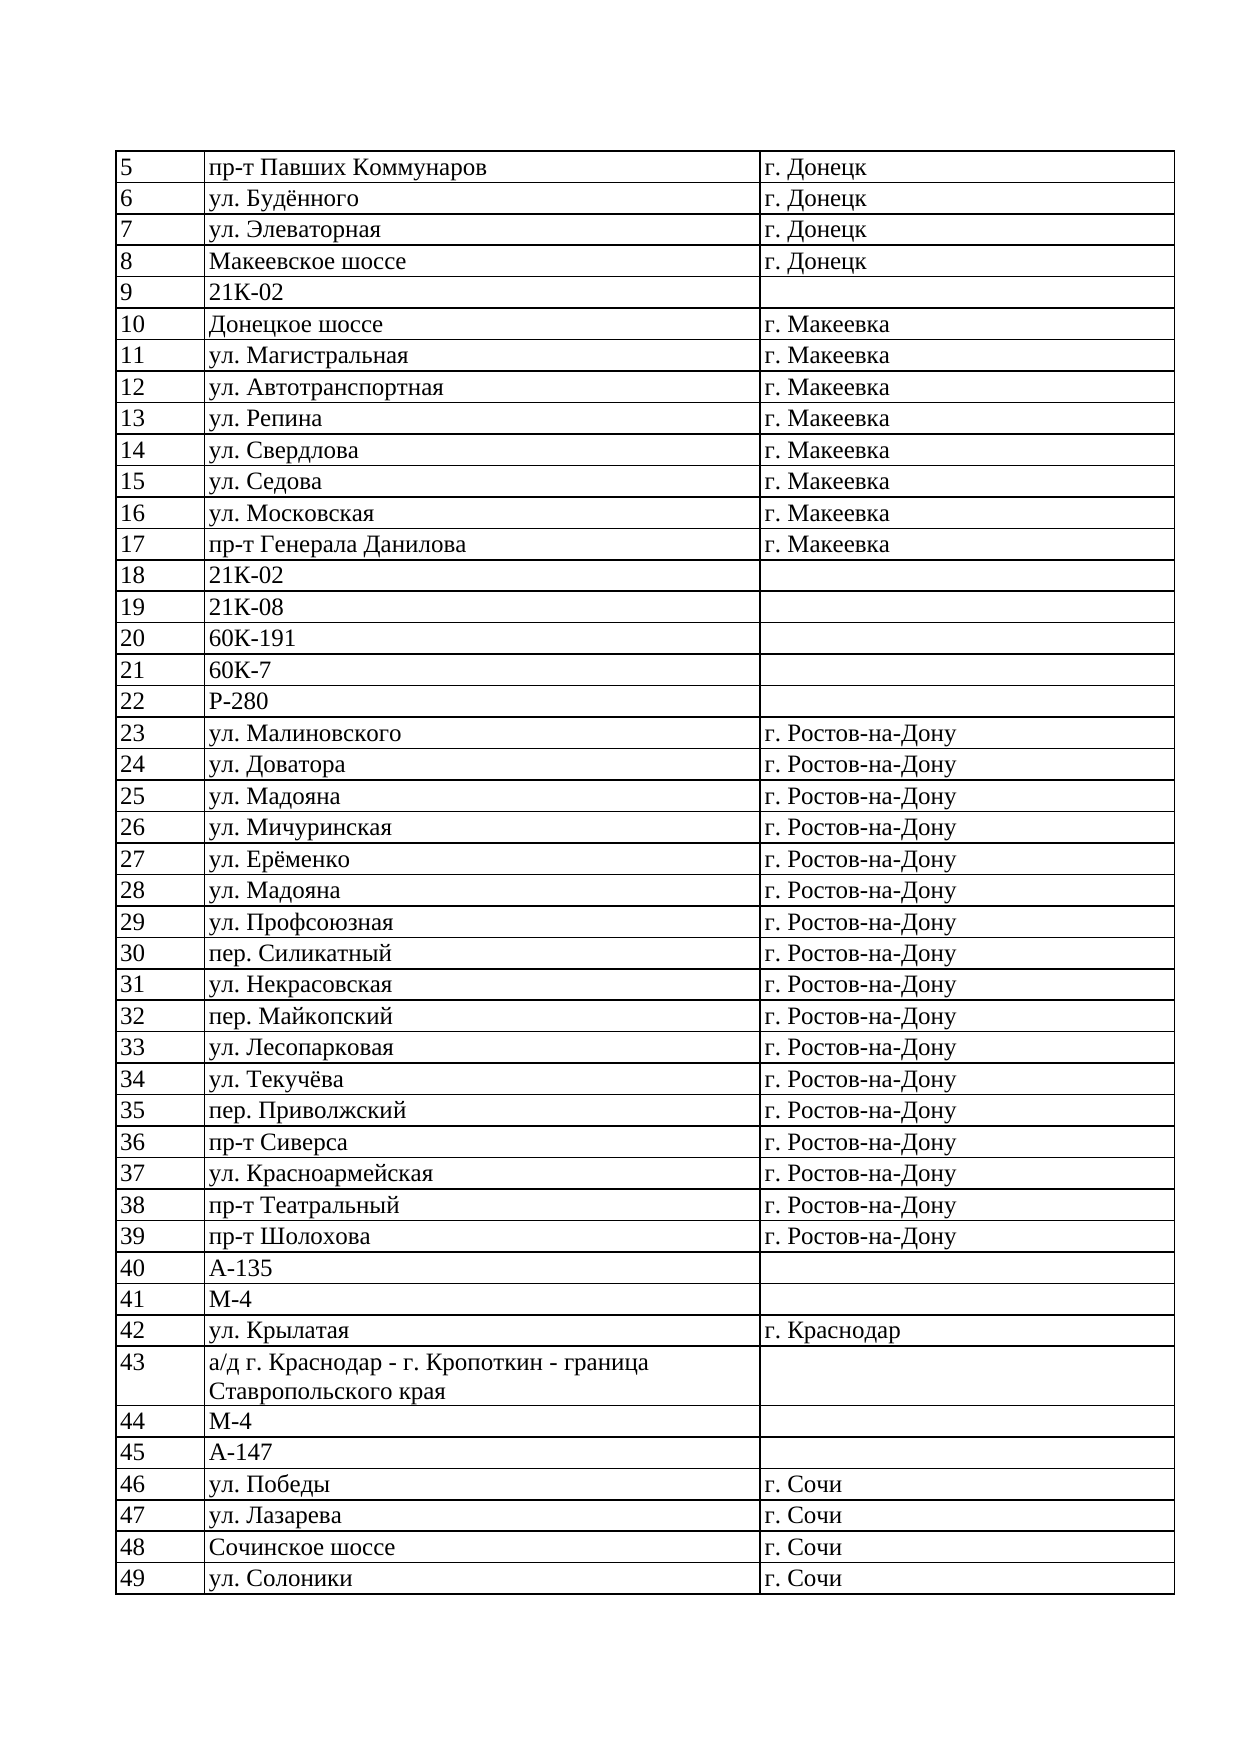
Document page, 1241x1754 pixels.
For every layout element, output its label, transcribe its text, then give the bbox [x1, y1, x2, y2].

table_cell Донецкое шоссе [205, 309, 759, 339]
table_cell г. Ростов-на-Дону [761, 1127, 1174, 1157]
table_cell 14 [117, 435, 204, 464]
table_cell г. Донецк [761, 183, 1174, 213]
table_cell 20 [117, 623, 204, 653]
table_cell г. Ростов-на-Дону [761, 875, 1174, 905]
table_cell г. Сочи [761, 1563, 1174, 1593]
table_cell ул. Будённого [205, 183, 759, 213]
table_cell г. Ростов-на-Дону [761, 1064, 1174, 1094]
table_cell 12 [117, 372, 204, 402]
table_cell 15 [117, 466, 204, 496]
table_cell г. Ростов-на-Дону [761, 749, 1174, 779]
table_cell 21К-02 [205, 277, 759, 307]
table_cell 47 [117, 1501, 204, 1530]
table_cell 17 [117, 529, 204, 559]
table_cell 35 [117, 1095, 204, 1125]
table_cell г. Макеевка [761, 309, 1174, 339]
table_cell г. Ростов-на-Дону [761, 970, 1174, 999]
table_cell 19 [117, 592, 204, 622]
table_cell г. Сочи [761, 1501, 1174, 1530]
table_cell 28 [117, 875, 204, 905]
table_cell [761, 277, 1174, 307]
table_cell [761, 1253, 1174, 1282]
table_cell 24 [117, 749, 204, 779]
table_cell г. Донецк [761, 152, 1174, 181]
table_cell [761, 1284, 1174, 1314]
table_cell 27 [117, 844, 204, 873]
table_cell 7 [117, 215, 204, 244]
table_cell 21 [117, 655, 204, 685]
table_cell ул. Магистральная [205, 340, 759, 370]
table_cell ул. Крылатая [205, 1316, 759, 1345]
table_cell 31 [117, 970, 204, 999]
table_cell 11 [117, 340, 204, 370]
table_cell г. Макеевка [761, 466, 1174, 496]
table_cell пер. Приволжский [205, 1095, 759, 1125]
table_cell пр-т Театральный [205, 1190, 759, 1219]
table_cell 29 [117, 907, 204, 936]
table_cell г. Ростов-на-Дону [761, 1158, 1174, 1188]
table_cell пер. Силикатный [205, 938, 759, 968]
table_cell ул. Победы [205, 1469, 759, 1499]
table_cell г. Макеевка [761, 340, 1174, 370]
table_cell г. Ростов-на-Дону [761, 938, 1174, 968]
table_cell г. Ростов-на-Дону [761, 907, 1174, 936]
table_cell 22 [117, 686, 204, 716]
table_cell пр-т Генерала Данилова [205, 529, 759, 559]
table_cell А-135 [205, 1253, 759, 1282]
table_cell 49 [117, 1563, 204, 1593]
table_cell 8 [117, 246, 204, 276]
table_cell 21К-08 [205, 592, 759, 622]
table_cell г. Ростов-на-Дону [761, 718, 1174, 748]
table_cell 32 [117, 1001, 204, 1031]
table_cell г. Макеевка [761, 435, 1174, 464]
table_cell М-4 [205, 1406, 759, 1436]
table_cell г. Ростов-на-Дону [761, 812, 1174, 842]
table_cell 23 [117, 718, 204, 748]
table_cell Сочинское шоссе [205, 1532, 759, 1562]
table_cell пр-т Павших Коммунаров [205, 152, 759, 181]
table_cell М-4 [205, 1284, 759, 1314]
table_cell 46 [117, 1469, 204, 1499]
table_cell 5 [117, 152, 204, 181]
table_cell 39 [117, 1221, 204, 1251]
table_cell пр-т Шолохова [205, 1221, 759, 1251]
table_cell 41 [117, 1284, 204, 1314]
table_cell 43 [117, 1347, 204, 1404]
table_cell ул. Красноармейская [205, 1158, 759, 1188]
table_cell [761, 1347, 1174, 1404]
table_cell 18 [117, 561, 204, 590]
table_cell [761, 1438, 1174, 1467]
table_cell г. Сочи [761, 1532, 1174, 1562]
table_cell ул. Московская [205, 498, 759, 527]
table_cell ул. Элеваторная [205, 215, 759, 244]
table_cell г. Макеевка [761, 529, 1174, 559]
table_cell ул. Профсоюзная [205, 907, 759, 936]
table_cell г. Ростов-на-Дону [761, 1032, 1174, 1062]
table_cell ул. Автотранспортная [205, 372, 759, 402]
table_cell Р-280 [205, 686, 759, 716]
table_cell [761, 1406, 1174, 1436]
table_cell 40 [117, 1253, 204, 1282]
table_cell 45 [117, 1438, 204, 1467]
table_cell 37 [117, 1158, 204, 1188]
table_cell пр-т Сиверса [205, 1127, 759, 1157]
table_cell 21К-02 [205, 561, 759, 590]
table_cell ул. Доватора [205, 749, 759, 779]
table_cell г. Ростов-на-Дону [761, 1095, 1174, 1125]
table_cell г. Донецк [761, 246, 1174, 276]
table_cell а/д г. Краснодар - г. Кропоткин - граница Ставропольского края [205, 1347, 759, 1404]
table_cell 60К-191 [205, 623, 759, 653]
table_cell ул. Репина [205, 403, 759, 433]
table_cell ул. Малиновского [205, 718, 759, 748]
table_cell ул. Мадояна [205, 781, 759, 811]
table_cell г. Макеевка [761, 498, 1174, 527]
table_cell 16 [117, 498, 204, 527]
table_cell [761, 592, 1174, 622]
table_cell [761, 655, 1174, 685]
table_cell ул. Мичуринская [205, 812, 759, 842]
table_cell ул. Мадояна [205, 875, 759, 905]
table_cell г. Макеевка [761, 403, 1174, 433]
table_cell 42 [117, 1316, 204, 1345]
table_cell [761, 561, 1174, 590]
table_cell 34 [117, 1064, 204, 1094]
table_cell г. Сочи [761, 1469, 1174, 1499]
table_cell ул. Некрасовская [205, 970, 759, 999]
table_cell [761, 623, 1174, 653]
table_cell г. Ростов-на-Дону [761, 1190, 1174, 1219]
table_cell пер. Майкопский [205, 1001, 759, 1031]
table_cell 25 [117, 781, 204, 811]
table_cell ул. Лесопарковая [205, 1032, 759, 1062]
table_cell ул. Седова [205, 466, 759, 496]
table_cell г. Краснодар [761, 1316, 1174, 1345]
table_cell 36 [117, 1127, 204, 1157]
table_cell [761, 686, 1174, 716]
table_cell г. Ростов-на-Дону [761, 1001, 1174, 1031]
table_cell 26 [117, 812, 204, 842]
table_cell г. Макеевка [761, 372, 1174, 402]
table_cell г. Ростов-на-Дону [761, 1221, 1174, 1251]
table_cell А-147 [205, 1438, 759, 1467]
table_cell 30 [117, 938, 204, 968]
table_cell 38 [117, 1190, 204, 1219]
table_cell г. Донецк [761, 215, 1174, 244]
table_cell ул. Свердлова [205, 435, 759, 464]
table_cell 9 [117, 277, 204, 307]
table_cell Макеевское шоссе [205, 246, 759, 276]
table_cell ул. Текучёва [205, 1064, 759, 1094]
table_cell ул. Лазарева [205, 1501, 759, 1530]
table_cell г. Ростов-на-Дону [761, 781, 1174, 811]
table_cell 60К-7 [205, 655, 759, 685]
table_cell 10 [117, 309, 204, 339]
table_cell 48 [117, 1532, 204, 1562]
table_cell г. Ростов-на-Дону [761, 844, 1174, 873]
table_cell 33 [117, 1032, 204, 1062]
table_cell 6 [117, 183, 204, 213]
table_cell 44 [117, 1406, 204, 1436]
table_cell 13 [117, 403, 204, 433]
table_cell ул. Солоники [205, 1563, 759, 1593]
table_cell ул. Ерёменко [205, 844, 759, 873]
